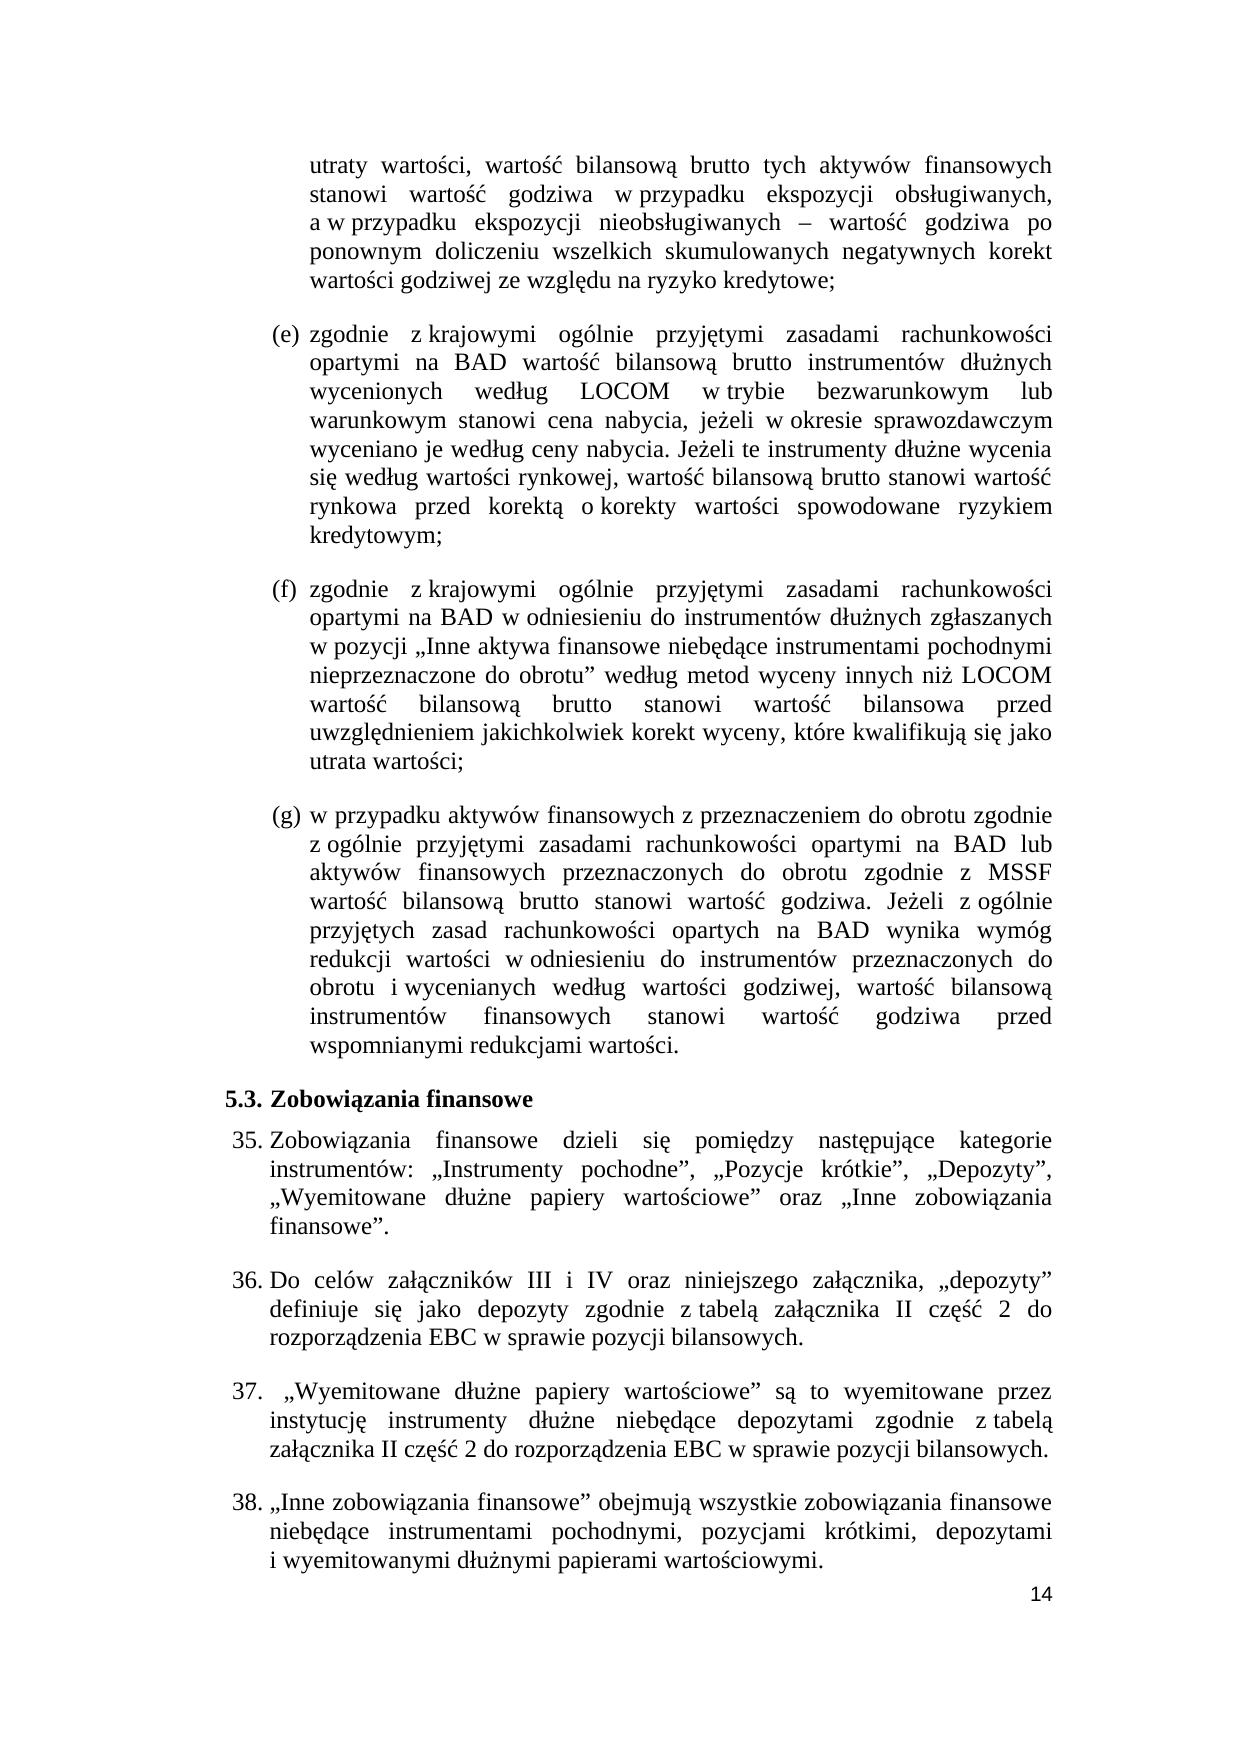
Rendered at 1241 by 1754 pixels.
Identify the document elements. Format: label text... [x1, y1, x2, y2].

text Do celów załączników III i IV oraz niniejszego załącznika, „depozyty” definiuje się jako depozyty zgodnie z tabelą załącznika II część 2 do rozporządzenia EBC w sprawie pozycji bilansowych. [232, 1265, 1053, 1351]
text Zobowiązania finansowe dzieli się pomiędzy następujące kategorie instrumentów: „Instrumenty pochodne”, „Pozycje krótkie”, „Depozyty”, „Wyemitowane dłużne papiery wartościowe” oraz „Inne zobowiązania finansowe”. [232, 1125, 1053, 1240]
list zgodnie z krajowymi ogólnie przyjętymi zasadami rachunkowości opartymi na BAD w odniesieniu do instrumentów dłużnych zgłaszanych w pozycji „Inne aktywa finansowe niebędące instrumentami pochodnymi nieprzeznaczone do obrotu” według metod wyceny innych niż LOCOM wartość bilansową brutto stanowi wartość bilansowa przed uwzględnieniem jakichkolwiek korekt wyceny, które kwalifikują się jako utrata wartości; [272, 574, 1053, 775]
text „Inne zobowiązania finansowe” obejmują wszystkie zobowiązania finansowe niebędące instrumentami pochodnymi, pozycjami krótkimi, depozytami i wyemitowanymi dłużnymi papierami wartościowymi. [232, 1487, 1053, 1574]
list w przypadku aktywów finansowych z przeznaczeniem do obrotu zgodnie z ogólnie przyjętymi zasadami rachunkowości opartymi na BAD lub aktywów finansowych przeznaczonych do obrotu zgodnie z MSSF wartość bilansową brutto stanowi wartość godziwa. Jeżeli z ogólnie przyjętych zasad rachunkowości opartych na BAD wynika wymóg redukcji wartości w odniesieniu do instrumentów przeznaczonych do obrotu i wycenianych według wartości godziwej, wartość bilansową instrumentów finansowych stanowi wartość godziwa przed wspomnianymi redukcjami wartości. [272, 800, 1053, 1059]
list zgodnie z krajowymi ogólnie przyjętymi zasadami rachunkowości opartymi na BAD wartość bilansową brutto instrumentów dłużnych wycenionych według LOCOM w trybie bezwarunkowym lub warunkowym stanowi cena nabycia, jeżeli w okresie sprawozdawczym wyceniano je według ceny nabycia. Jeżeli te instrumenty dłużne wycenia się według wartości rynkowej, wartość bilansową brutto stanowi wartość rynkowa przed korektą o korekty wartości spowodowane ryzykiem kredytowym; [272, 319, 1053, 549]
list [272, 150, 1053, 294]
subtitle Zobowiązania finansowe [225, 1084, 1053, 1112]
text „Wyemitowane dłużne papiery wartościowe” są to wyemitowane przez instytucję instrumenty dłużne niebędące depozytami zgodnie z tabelą załącznika II część 2 do rozporządzenia EBC w sprawie pozycji bilansowych. [232, 1376, 1053, 1462]
